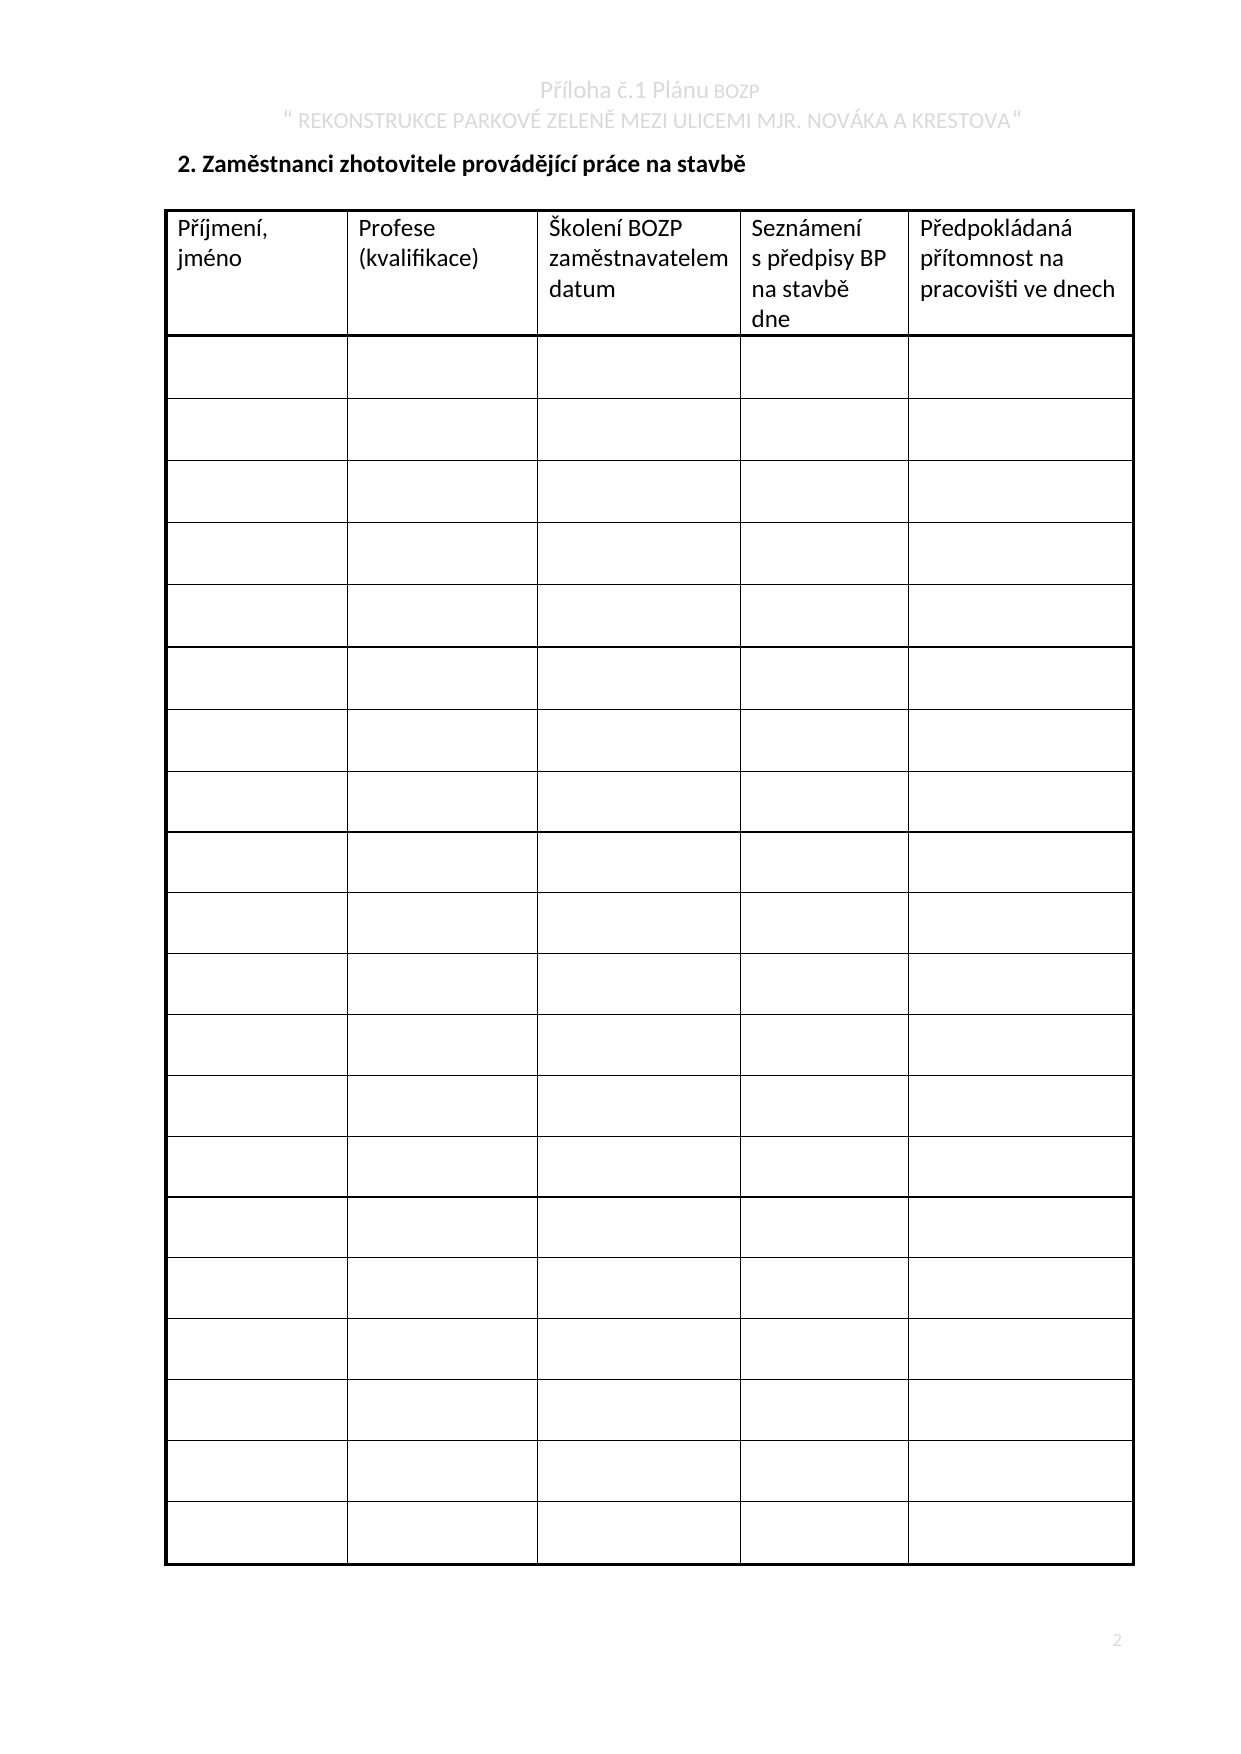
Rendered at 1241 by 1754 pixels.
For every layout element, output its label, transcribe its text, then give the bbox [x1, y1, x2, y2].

table_cell [348, 648, 537, 708]
table_cell [348, 399, 537, 460]
table_cell [348, 585, 537, 646]
table_cell [909, 523, 1132, 584]
table_cell [168, 1076, 347, 1136]
table_cell [348, 893, 537, 953]
table_cell [909, 1198, 1132, 1257]
table_cell [538, 585, 740, 646]
table_cell [741, 893, 908, 953]
table_cell [348, 772, 537, 831]
table_cell [741, 1502, 908, 1563]
table_cell [741, 1076, 908, 1136]
table_cell [538, 1015, 740, 1075]
table_cell [538, 1319, 740, 1379]
table_cell [348, 337, 537, 398]
table_cell [348, 1076, 537, 1136]
table_cell [909, 1380, 1132, 1440]
table_cell [741, 710, 908, 771]
table_cell [168, 1380, 347, 1440]
table_cell [538, 772, 740, 831]
table_header Školení BOZP zaměstnavatelem datum [538, 212, 740, 334]
table_cell [348, 1015, 537, 1075]
table_cell [741, 1441, 908, 1501]
table_cell [168, 461, 347, 522]
table_cell [168, 1198, 347, 1257]
table_cell [168, 1441, 347, 1501]
table_cell [741, 337, 908, 398]
table_cell [538, 399, 740, 460]
table_cell [348, 1380, 537, 1440]
table_cell [538, 833, 740, 892]
table_cell [909, 954, 1132, 1014]
table_cell [538, 1502, 740, 1563]
table_cell [168, 710, 347, 771]
table_cell [168, 585, 347, 646]
table_cell [538, 1441, 740, 1501]
table_cell [909, 1076, 1132, 1136]
table_cell [538, 523, 740, 584]
table_cell [168, 772, 347, 831]
table_cell [168, 1137, 347, 1196]
table_cell [741, 648, 908, 708]
table_cell [741, 461, 908, 522]
table_cell [538, 1258, 740, 1318]
text 2. Zaměstnanci zhotovitele provádějící práce na stavbě [177, 148, 1122, 178]
table_cell [909, 1441, 1132, 1501]
table_cell [168, 1502, 347, 1563]
table_cell [909, 399, 1132, 460]
table_cell [348, 833, 537, 892]
table_cell [348, 523, 537, 584]
table_cell [909, 833, 1132, 892]
table_cell [168, 399, 347, 460]
table_header Předpokládaná přítomnost na pracovišti ve dnech [909, 212, 1132, 334]
table_cell [348, 461, 537, 522]
table_cell [741, 1258, 908, 1318]
table_cell [538, 648, 740, 708]
table_cell [538, 461, 740, 522]
table_cell [909, 1015, 1132, 1075]
table_cell [741, 1319, 908, 1379]
table_cell [741, 772, 908, 831]
table_cell [538, 1380, 740, 1440]
table_header Profese (kvalifikace) [348, 212, 537, 334]
table_cell [538, 337, 740, 398]
table_header Příjmení, jméno [168, 212, 347, 334]
table_cell [168, 337, 347, 398]
table_cell [168, 523, 347, 584]
table_cell [909, 337, 1132, 398]
table_cell [538, 1076, 740, 1136]
table_cell [538, 710, 740, 771]
table_cell [741, 399, 908, 460]
table_cell [168, 1319, 347, 1379]
table_cell [909, 585, 1132, 646]
table_cell [348, 954, 537, 1014]
table_cell [741, 1380, 908, 1440]
table_cell [168, 954, 347, 1014]
table_cell [348, 1198, 537, 1257]
table_cell [741, 523, 908, 584]
table_cell [348, 1258, 537, 1318]
table_cell [538, 1137, 740, 1196]
table_cell [741, 585, 908, 646]
table_cell [348, 1137, 537, 1196]
table_cell [741, 833, 908, 892]
table_cell [348, 710, 537, 771]
table_cell [741, 1198, 908, 1257]
table_cell [538, 893, 740, 953]
table_cell [348, 1502, 537, 1563]
table_cell [909, 893, 1132, 953]
table_cell [168, 1258, 347, 1318]
table_cell [741, 1137, 908, 1196]
table_cell [909, 1258, 1132, 1318]
table_cell [909, 648, 1132, 708]
table_cell [741, 1015, 908, 1075]
table_cell [909, 772, 1132, 831]
table_cell [909, 710, 1132, 771]
table_cell [741, 954, 908, 1014]
table_header Seznámení s předpisy BP na stavbě dne [741, 212, 908, 334]
table_cell [348, 1319, 537, 1379]
table_cell [538, 954, 740, 1014]
table_cell [168, 648, 347, 708]
table_cell [909, 1319, 1132, 1379]
table_cell [168, 833, 347, 892]
table_cell [168, 893, 347, 953]
table_cell [538, 1198, 740, 1257]
table_cell [909, 1137, 1132, 1196]
table_cell [909, 1502, 1132, 1563]
table_cell [168, 1015, 347, 1075]
table_cell [348, 1441, 537, 1501]
table_cell [909, 461, 1132, 522]
